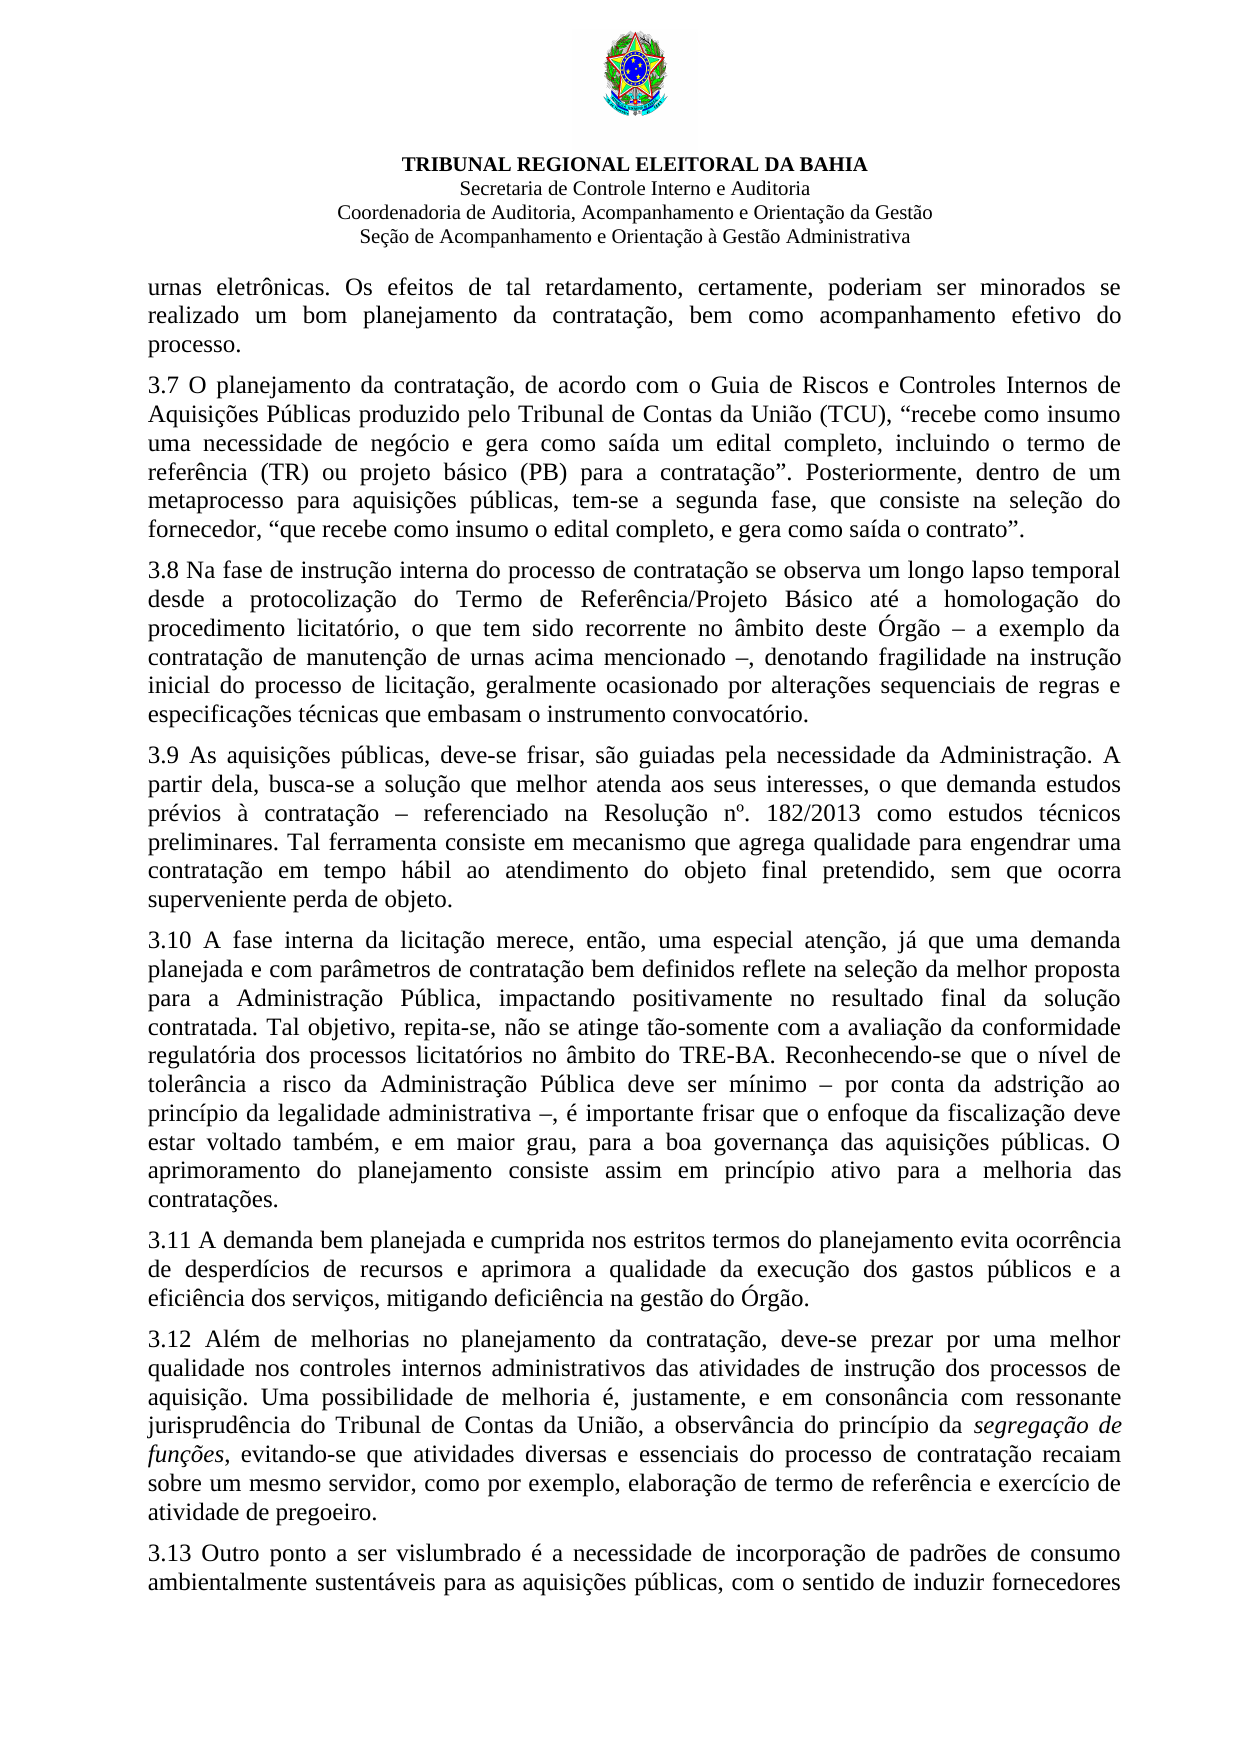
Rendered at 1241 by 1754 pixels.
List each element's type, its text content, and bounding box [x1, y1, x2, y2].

text 3.8 Na fase de instrução interna do processo de contratação se observa um longo lapso temporal desde a protocolização do Termo de Referência/Projeto Básico até a homologação do procedimento licitatório, o que tem sido recorrente no âmbito deste Órgão – a exemplo da contratação de manutenção de urnas acima mencionado –, denotando fragilidade na instrução inicial do processo de licitação, geralmente ocasionado por alterações sequenciais de regras e especificações técnicas que embasam o instrumento convocatório. [148, 556, 1122, 728]
picture [571, 29, 698, 152]
text 3.12 Além de melhorias no planejamento da contratação, deve-se prezar por uma melhor qualidade nos controles internos administrativos das atividades de instrução dos processos de aquisição. Uma possibilidade de melhoria é, justamente, e em consonância com ressonante jurisprudência do Tribunal de Contas da União, a observância do princípio da segregação de funções, evitando-se que atividades diversas e essenciais do processo de contratação recaiam sobre um mesmo servidor, como por exemplo, elaboração de termo de referência e exercício de atividade de pregoeiro. [148, 1324, 1122, 1526]
text 3.10 A fase interna da licitação merece, então, uma especial atenção, já que uma demanda planejada e com parâmetros de contratação bem definidos reflete na seleção da melhor proposta para a Administração Pública, impactando positivamente no resultado final da solução contratada. Tal objetivo, repita-se, não se atinge tão-somente com a avaliação da conformidade regulatória dos processos licitatórios no âmbito do TRE-BA. Reconhecendo-se que o nível de tolerância a risco da Administração Pública deve ser mínimo – por conta da adstrição ao princípio da legalidade administrativa –, é importante frisar que o enfoque da fiscalização deve estar voltado também, e em maior grau, para a boa governança das aquisições públicas. O aprimoramento do planejamento consiste assim em princípio ativo para a melhoria das contratações. [148, 926, 1122, 1213]
text 3.11 A demanda bem planejada e cumprida nos estritos termos do planejamento evita ocorrência de desperdícios de recursos e aprimora a qualidade da execução dos gastos públicos e a eficiência dos serviços, mitigando deficiência na gestão do Órgão. [148, 1226, 1122, 1312]
text 3.7 O planejamento da contratação, de acordo com o Guia de Riscos e Controles Internos de Aquisições Públicas produzido pelo Tribunal de Contas da União (TCU), “recebe como insumo uma necessidade de negócio e gera como saída um edital completo, incluindo o termo de referência (TR) ou projeto básico (PB) para a contratação”. Posteriormente, dentro de um metaprocesso para aquisições públicas, tem-se a segunda fase, que consiste na seleção do fornecedor, “que recebe como insumo o edital completo, e gera como saída o contrato”. [148, 371, 1122, 543]
text 3.9 As aquisições públicas, deve-se frisar, são guiadas pela necessidade da Administração. A partir dela, busca-se a solução que melhor atenda aos seus interesses, o que demanda estudos prévios à contratação – referenciado na Resolução nº. 182/2013 como estudos técnicos preliminares. Tal ferramenta consiste em mecanismo que agrega qualidade para engendrar uma contratação em tempo hábil ao atendimento do objeto final pretendido, sem que ocorra superveniente perda de objeto. [148, 741, 1122, 913]
